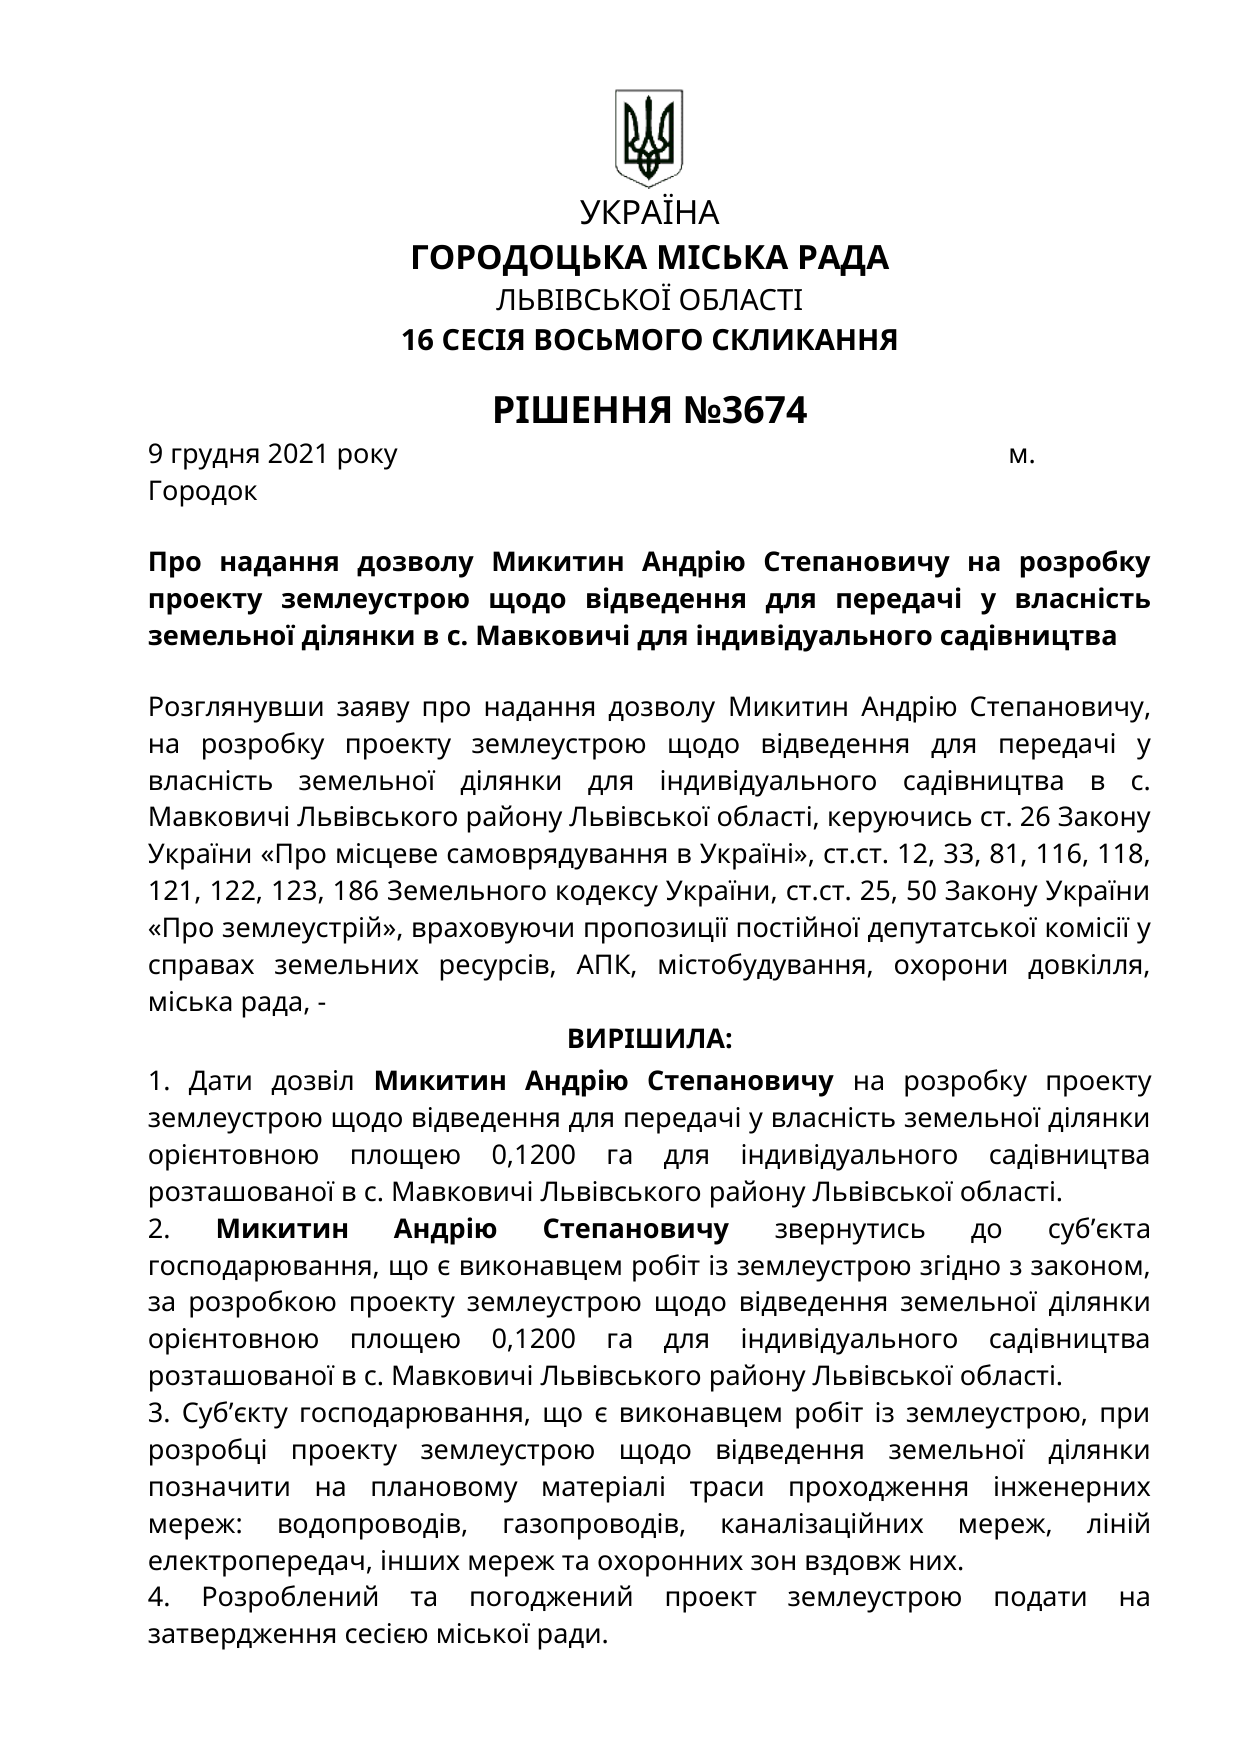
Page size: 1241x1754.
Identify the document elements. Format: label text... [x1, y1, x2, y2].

text 9 грудня 2021 року м. Городок [148, 435, 1152, 508]
text ЛЬВІВСЬКОЇ ОБЛАСТІ [148, 279, 1152, 319]
text РІШЕННЯ №3674 [148, 384, 1152, 435]
text 2. Микитин Андрію Степановичу звернутись до суб’єкта господарювання, що є виконавцем робіт із землеустрою згідно з законом, за розробкою проекту землеустрою щодо відведення земельної ділянки орієнтовною площею 0,1200 га для індивідуального садівництва розташованої в с. Мавковичі Львівського району Львівської області. [148, 1209, 1152, 1393]
text ГОРОДОЦЬКА МІСЬКА РАДА [148, 234, 1152, 279]
text УКРАЇНА [148, 188, 1152, 234]
picture [614, 88, 685, 189]
text 16 СЕСІЯ ВОСЬМОГО СКЛИКАННЯ [148, 319, 1152, 359]
text Розглянувши заяву про надання дозволу Микитин Андрію Степановичу, на розробку проекту землеустрою щодо відведення для передачі у власність земельної ділянки для індивідуального садівництва в с. Мавковичі Львівського району Львівської області, керуючись ст. 26 Закону України «Про місцеве самоврядування в Україні», ст.ст. 12, 33, 81, 116, 118, 121, 122, 123, 186 Земельного кодексу України, ст.ст. 25, 50 Закону України «Про землеустрій», враховуючи пропозиції постійної депутатської комісії у справах земельних ресурсів, АПК, містобудування, охорони довкілля, міська рада, - [148, 687, 1152, 1019]
text 4. Розроблений та погоджений проект землеустрою подати на затвердження сесією міської ради. [148, 1578, 1152, 1652]
text 3. Суб’єкту господарювання, що є виконавцем робіт із землеустрою, при розробці проекту землеустрою щодо відведення земельної ділянки позначити на плановому матеріалі траси проходження інженерних мереж: водопроводів, газопроводів, каналізаційних мереж, ліній електропередач, інших мереж та охоронних зон вздовж них. [148, 1393, 1152, 1578]
text ВИРІШИЛА: [148, 1019, 1152, 1056]
text 1. Дати дозвіл Микитин Андрію Степановичу на розробку проекту землеустрою щодо відведення для передачі у власність земельної ділянки орієнтовною площею 0,1200 га для індивідуального садівництва розташованої в с. Мавковичі Львівського району Львівської області. [148, 1062, 1152, 1209]
text Про надання дозволу Микитин Андрію Степановичу на розробку проекту землеустрою щодо відведення для передачі у власність земельної ділянки в с. Мавковичі для індивідуального садівництва [148, 543, 1152, 653]
